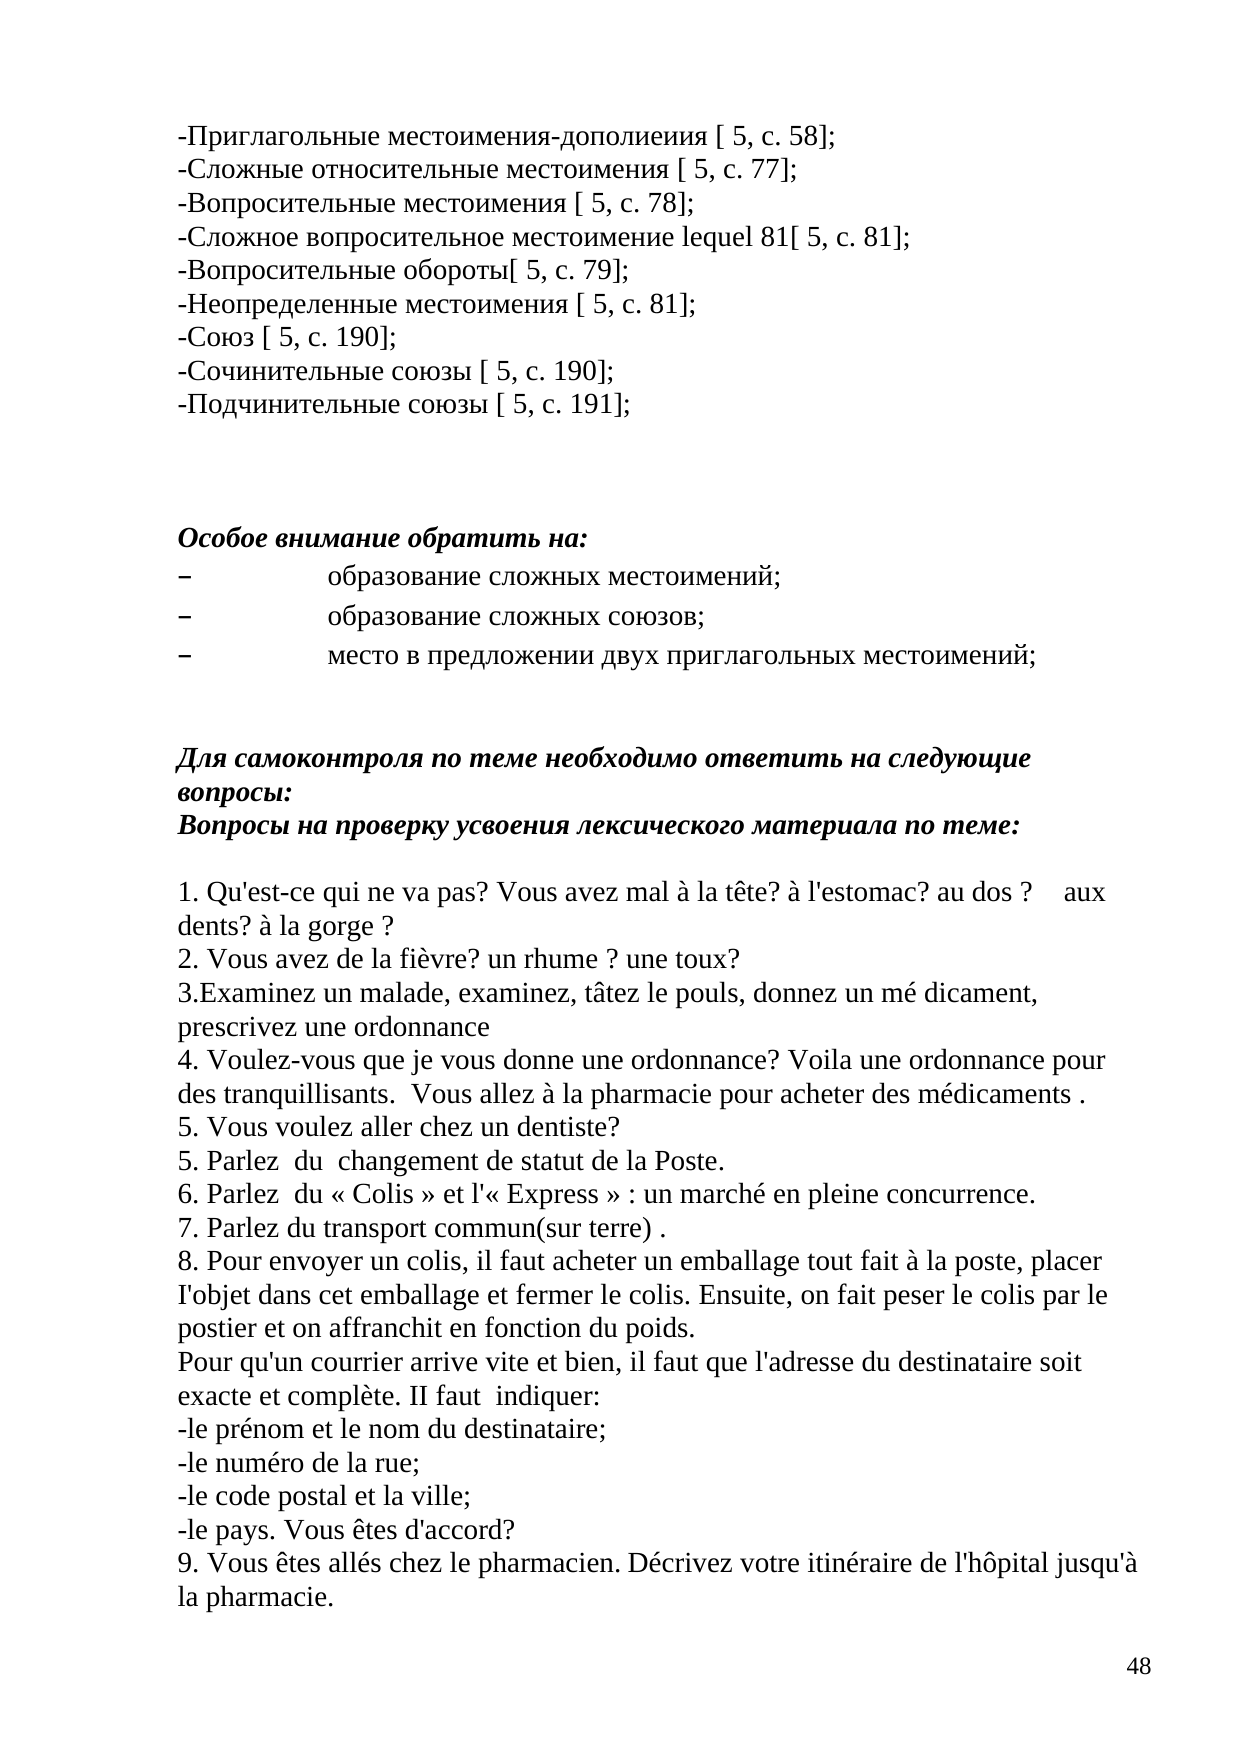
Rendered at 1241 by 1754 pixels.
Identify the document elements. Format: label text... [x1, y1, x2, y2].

list место в предложении двух приглагольных местоимений; [177, 633, 1152, 673]
text -le prénom et le nom du destinataire; [177, 1411, 1152, 1445]
list образование сложных союзов; [177, 594, 1152, 633]
text 8. Pour envoyer un colis, il faut acheter un emballage tout fait à la poste, placer I'objet dans cet emballage et fermer le colis. Ensuite, on fait peser le colis par le postier et on affranchit en fonction du poids. [177, 1243, 1152, 1344]
text Pour qu'un courrier arrive vite et bien, il faut que l'adresse du destinataire soit exacte et complète. II faut indiquer: [177, 1344, 1152, 1411]
text -Подчинительные союзы [ 5, c. 191]; [177, 386, 1152, 420]
text -Сочинительные союзы [ 5, c. 190]; [177, 353, 1152, 386]
text 1. Qu'est-ce qui ne va pas? Vous avez mal à la tête? à l'estomac? au dos ? aux dents? à la gorge ? [177, 874, 1152, 942]
text -Вопросительные обороты[ 5, c. 79]; [177, 252, 1152, 286]
text prescrivez une ordonnance [177, 1009, 1152, 1042]
text -Сложное вопросительное местоимение lequel 81[ 5, c. 81]; [177, 219, 1152, 252]
text -Приглагольные местоимения-дополиеиия [ 5, c. 58]; [177, 118, 1152, 152]
text -Сложные относительные местоимения [ 5, c. 77]; [177, 152, 1152, 185]
text -le code postal et la ville; [177, 1478, 1152, 1512]
text Особое внимание обратить на: [177, 521, 1152, 554]
text 4. Voulez-vous que je vous donne une ordonnance? Voilа une ordonnance pour des tranquillisants. Vous allez à la pharmacie pour acheter des médicaments . [177, 1042, 1152, 1109]
text 5. Vous voulez aller chez un dentiste? [177, 1109, 1152, 1143]
text -le pays. Vous êtes d'accord? [177, 1512, 1152, 1545]
text Вопросы на проверку усвоения лексического материала по теме: [177, 807, 1152, 841]
text 6. Parlez du « Colis » et l'« Express » : un marché en pleine concurrence. [177, 1176, 1152, 1210]
text -Союз [ 5, c. 190]; [177, 319, 1152, 353]
text 3.Examinez un malade, examinez, tâtez le pouls, donnez un mé dicament, [177, 975, 1152, 1009]
text 5. Parlez du changement de statut de [177, 1143, 1152, 1176]
text 7. Parlez du transport commun(sur terre) . [177, 1210, 1152, 1243]
text Для самоконтроля по теме необходимо ответить на следующие вопросы: [177, 740, 1152, 807]
text 9. Vous êtes allés chez le pharmacien. Décrivez votre itinéraire de l'hôpital jusqu'à la pharmacie. [177, 1545, 1152, 1612]
text -le numéro de la rue; [177, 1445, 1152, 1478]
list образование сложных местоимений; [177, 554, 1152, 594]
text -Неопределенные местоимения [ 5, c. 81]; [177, 286, 1152, 319]
text 2. Vous avez de la fièvre? un rhume ? une toux? [177, 942, 1152, 975]
text -Вопросительные местоимения [ 5, c. 78]; [177, 185, 1152, 219]
